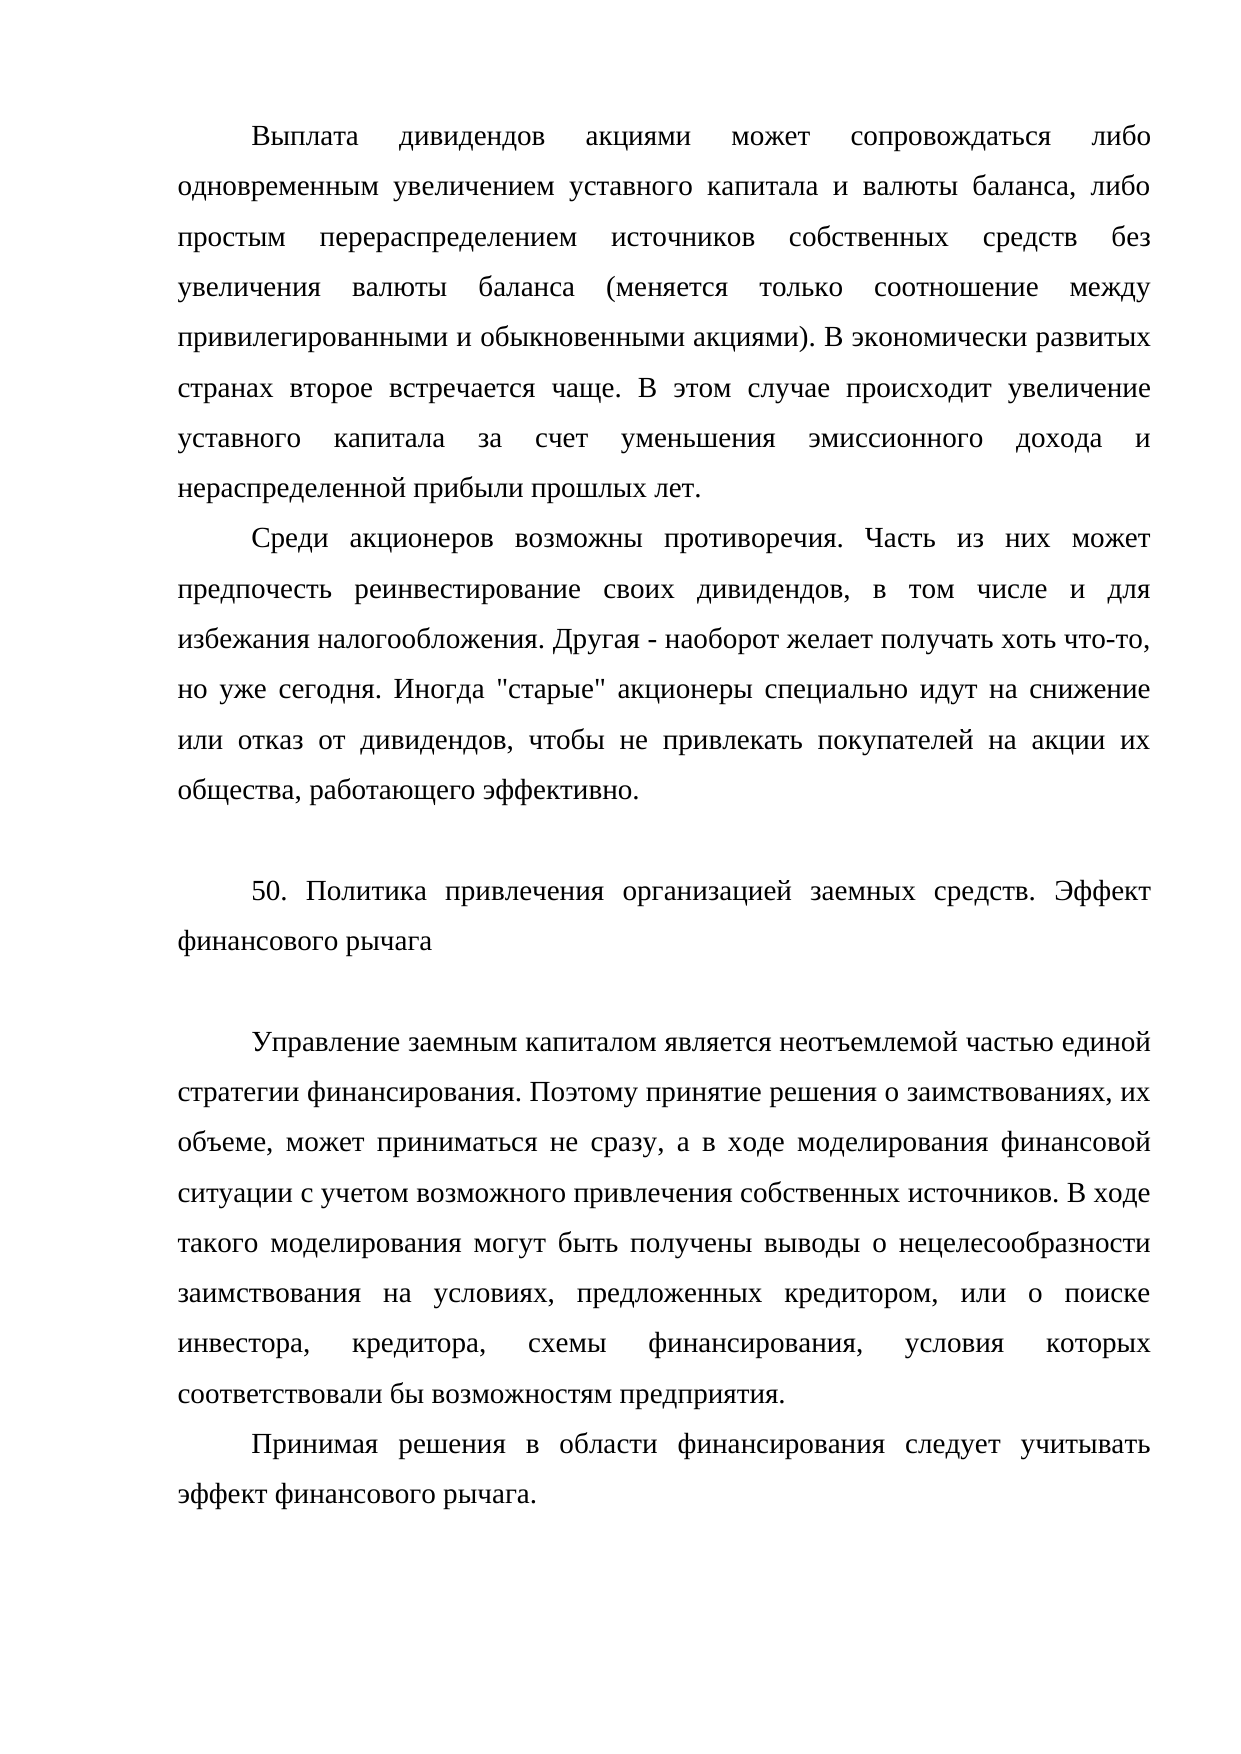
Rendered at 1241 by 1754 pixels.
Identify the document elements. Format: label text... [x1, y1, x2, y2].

text Управление заемным капиталом является неотъемлемой частью единой стратегии финансирования. Поэтому принятие решения о заимствованиях, их объеме, может приниматься не сразу, а в ходе моделирования финансовой ситуации с учетом возможного привлечения собственных источников. В ходе такого моделирования могут быть получены выводы о нецелесообразности заимствования на условиях, предложенных кредитором, или о поиске инвестора, кредитора, схемы финансирования, условия которых соответствовали бы возможностям предприятия. [177, 1024, 1152, 1409]
text Принимая решения в области финансирования следует учитывать эффект финансового рычага. [177, 1426, 1152, 1510]
title 50. Политика привлечения организацией заемных средств. Эффект финансового рычага [177, 873, 1152, 957]
text Среди акционеров возможны противоречия. Часть из них может предпочесть реинвестирование своих дивидендов, в том числе и для избежания налогообложения. Другая - наоборот желает получать хоть что-то, но уже сегодня. Иногда "старые" акционеры специально идут на снижение или отказ от дивидендов, чтобы не привлекать покупателей на акции их общества, работающего эффективно. [177, 521, 1152, 806]
text Выплата дивидендов акциями может сопровождаться либо одновременным увеличением уставного капитала и валюты баланса, либо простым перераспределением источников собственных средств без увеличения валюты баланса (меняется только соотношение между привилегированными и обыкновенными акциями). В экономически развитых странах второе встречается чаще. В этом случае происходит увеличение уставного капитала за счет уменьшения эмиссионного дохода и нераспределенной прибыли прошлых лет. [177, 118, 1152, 504]
